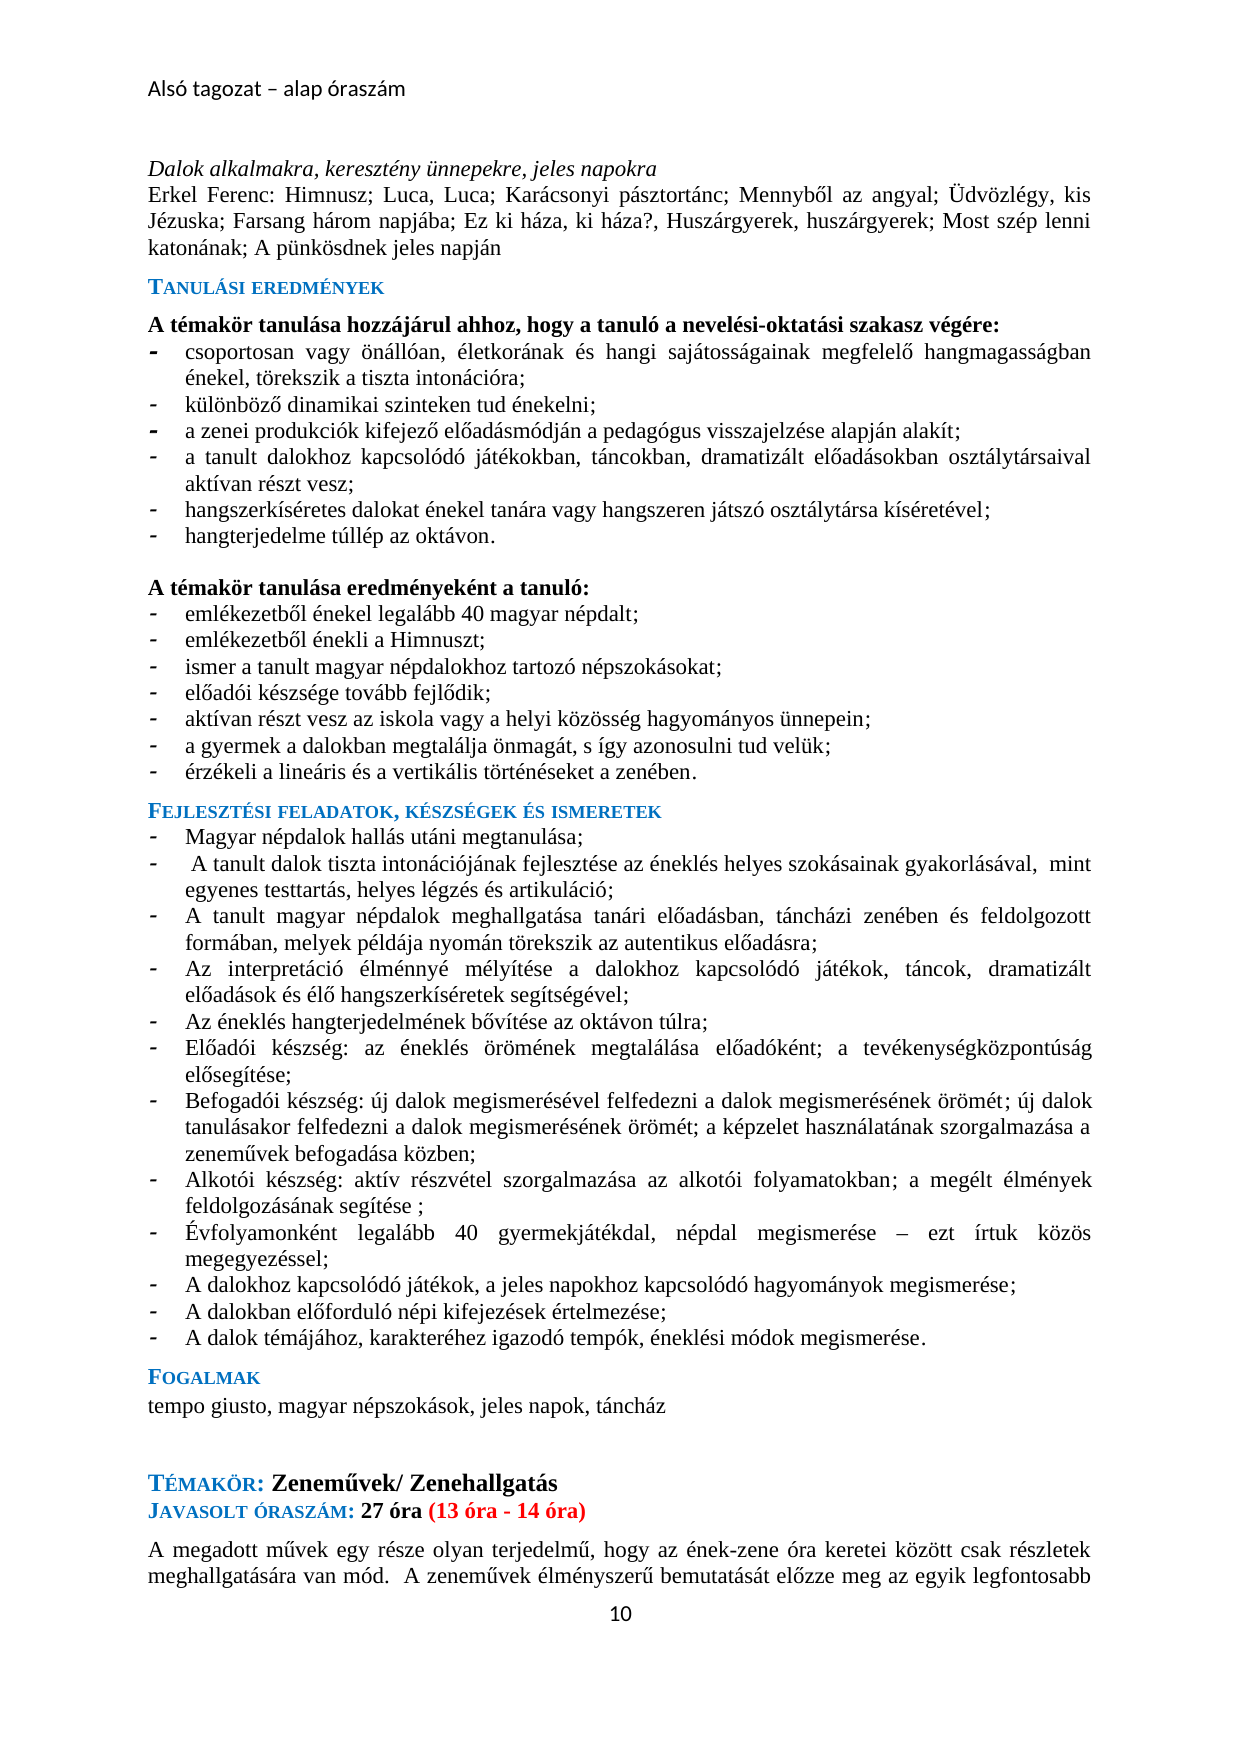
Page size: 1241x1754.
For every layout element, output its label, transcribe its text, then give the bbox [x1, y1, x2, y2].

list Magyar népdalok hallás utáni megtanulása; [148, 823, 1093, 850]
list ismer a tanult magyar népdalokhoz tartozó népszokásokat; [148, 653, 1093, 679]
list Évfolyamonként legalább 40 gyermekjátékdal, népdal megismerése – ezt írtuk közös megegyezéssel; [148, 1219, 1093, 1271]
list Alkotói készség: aktív részvétel szorgalmazása az alkotói folyamatokban; a megélt élmények feldolgozásának segítése ; [148, 1166, 1093, 1219]
list előadói készsége tovább fejlődik; [148, 679, 1093, 706]
list emlékezetből énekel legalább 40 magyar népdalt; [148, 600, 1093, 626]
list A tanult dalok tiszta intonációjának fejlesztése az éneklés helyes szokásainak gyakorlásával, mint egyenes testtartás, helyes légzés és artikuláció; [148, 850, 1093, 902]
list hangszerkíséretes dalokat énekel tanára vagy hangszeren játszó osztálytársa kíséretével; [148, 496, 1093, 522]
list emlékezetből énekli a Himnuszt; [148, 626, 1093, 653]
text tempo giusto, magyar népszokások, jeles napok, táncház [148, 1389, 1093, 1418]
text Témakör: Zeneművek/ Zenehallgatás [148, 1468, 1093, 1497]
list a zenei produkciók kifejező előadásmódján a pedagógus visszajelzése alapján alakít; [148, 417, 1093, 443]
list A dalok témájához, karakteréhez igazodó tempók, éneklési módok megismerése. [148, 1324, 1093, 1351]
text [148, 1536, 1093, 1588]
list hangterjedelme túllép az oktávon. [148, 522, 1093, 549]
list érzékeli a lineáris és a vertikális történéseket a zenében. [148, 758, 1093, 784]
text A témakör tanulása hozzájárul ahhoz, hogy a tanuló a nevelési-oktatási szakasz végére: [148, 312, 1093, 338]
list Befogadói készség: új dalok megismerésével felfedezni a dalok megismerésének örömét; új dalok tanulásakor felfedezni a dalok megismerésének örömét; a képzelet használatának szorgalmazása a zeneművek befogadása közben; [148, 1087, 1093, 1166]
text A témakör tanulása eredményeként a tanuló: [148, 574, 1093, 600]
list a gyermek a dalokban megtalálja önmagát, s így azonosulni tud velük; [148, 732, 1093, 758]
list Az interpretáció élménnyé mélyítése a dalokhoz kapcsolódó játékok, táncok, dramatizált előadások és élő hangszerkíséretek segítségével; [148, 955, 1093, 1008]
text Javasolt óraszám: 27 óra (13 óra - 14 óra) [148, 1497, 1093, 1523]
list Tanulási eredmények [148, 273, 1093, 299]
list Fejlesztési feladatok, készségek és ismeretek [148, 797, 1093, 823]
text Erkel Ferenc: Himnusz; Luca, Luca; Karácsonyi pásztortánc; Mennyből az angyal; Üdvözlégy, kis Jézuska; Farsang három napjába; Ez ki háza, ki háza?, Huszárgyerek, huszárgyerek; Most szép lenni katonának; A pünkösdnek jeles napján [148, 181, 1093, 260]
list A dalokban előforduló népi kifejezések értelmezése; [148, 1298, 1093, 1324]
list csoportosan vagy önállóan, életkorának és hangi sajátosságainak megfelelő hangmagasságban énekel, törekszik a tiszta intonációra; [148, 338, 1093, 391]
list aktívan részt vesz az iskola vagy a helyi közösség hagyományos ünnepein; [148, 706, 1093, 732]
list A dalokhoz kapcsolódó játékok, a jeles napokhoz kapcsolódó hagyományok megismerése; [148, 1271, 1093, 1298]
text Fogalmak [148, 1363, 1093, 1389]
list Előadói készség: az éneklés örömének megtalálása előadóként; a tevékenységközpontúság elősegítése; [148, 1034, 1093, 1087]
text Dalok alkalmakra, keresztény ünnepekre, jeles napokra [148, 155, 1093, 181]
list A tanult magyar népdalok meghallgatása tanári előadásban, táncházi zenében és feldolgozott formában, melyek példája nyomán törekszik az autentikus előadásra; [148, 902, 1093, 955]
list különböző dinamikai szinteken tud énekelni; [148, 391, 1093, 417]
list a tanult dalokhoz kapcsolódó játékokban, táncokban, dramatizált előadásokban osztálytársaival aktívan részt vesz; [148, 443, 1093, 496]
list Az éneklés hangterjedelmének bővítése az oktávon túlra; [148, 1008, 1093, 1034]
